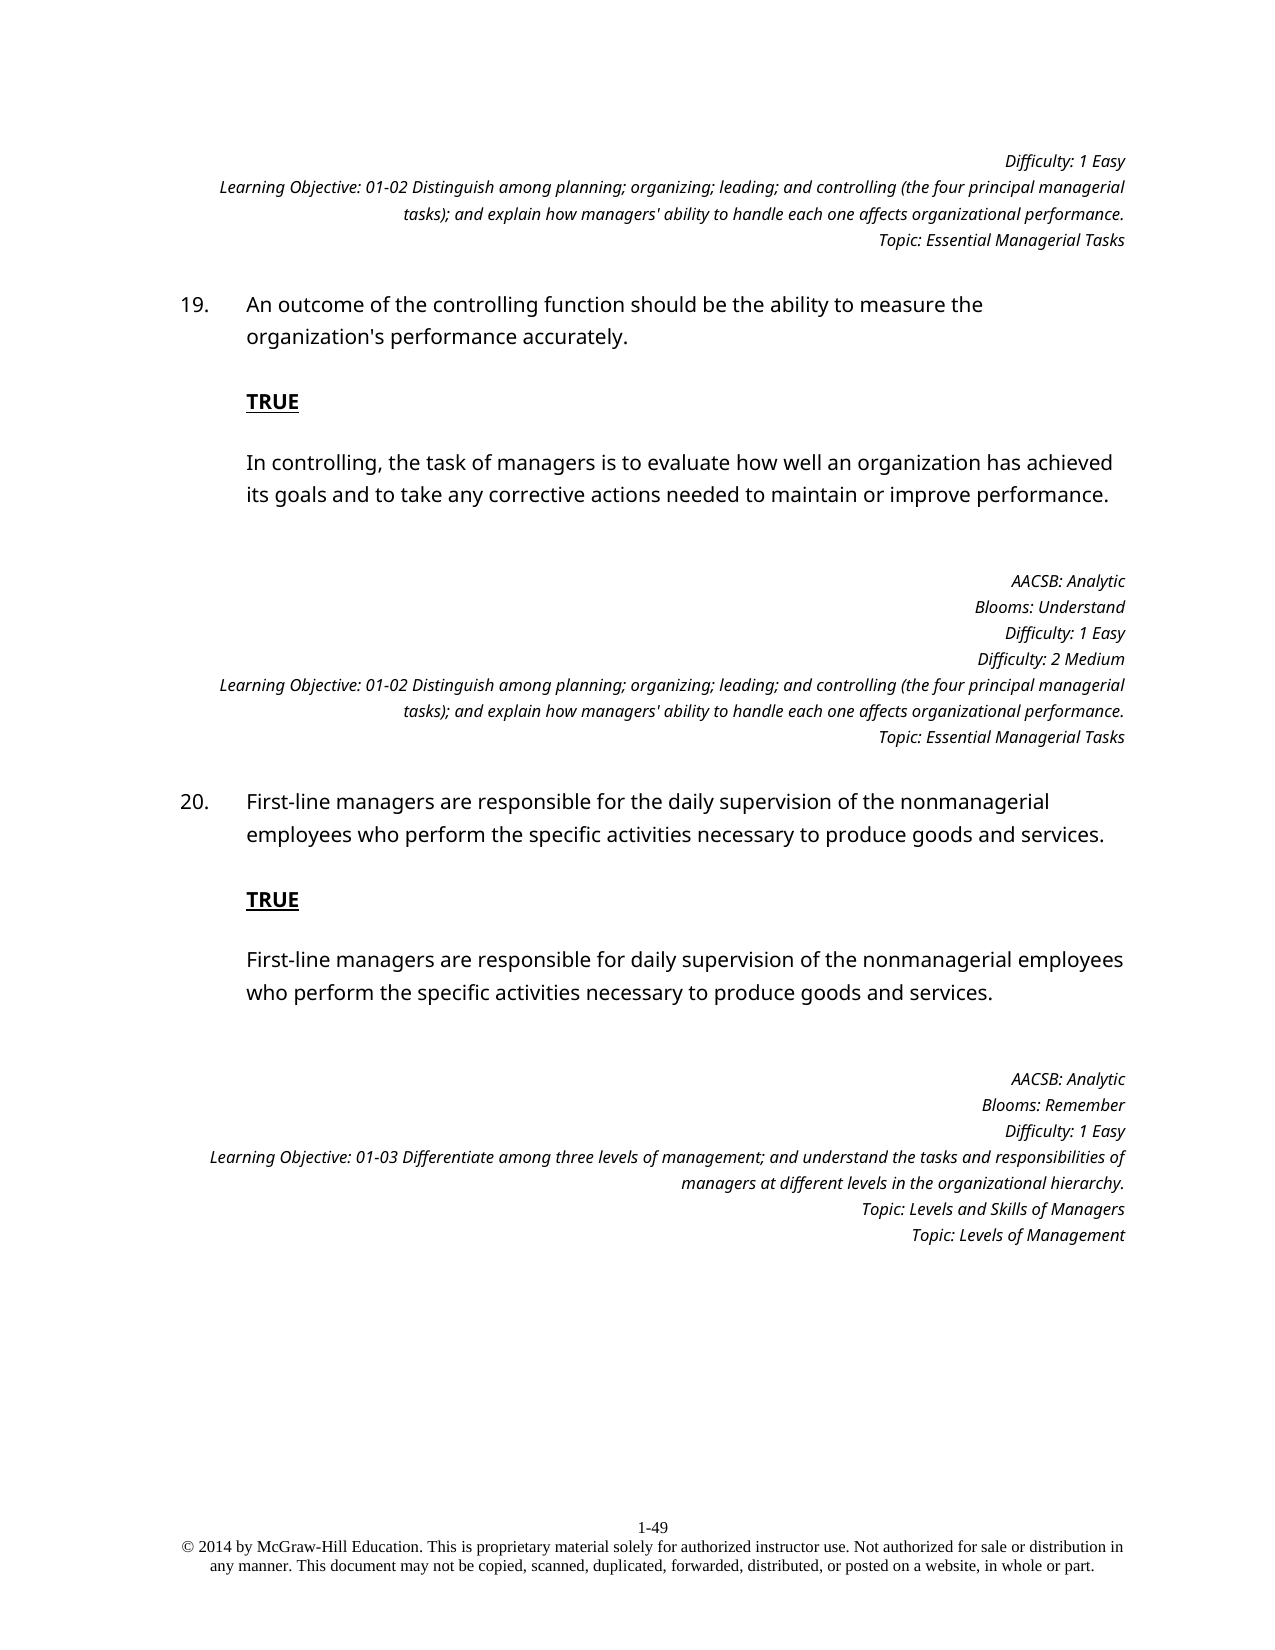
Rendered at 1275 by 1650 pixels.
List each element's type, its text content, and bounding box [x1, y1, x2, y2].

table_header 20. [180, 788, 246, 1038]
table_header AACSB: Analytic Blooms: Understand Difficulty: 1 Easy Difficulty: 2 Medium Learning Objective: 01-02 Distinguish among planning; organizing; leading; and controlling (the four principal managerial tasks); and explain how managers' ability to handle each one affects organizational performance. Topic: Essential Managerial Tasks [180, 570, 1125, 785]
table_header AACSB: Analytic Blooms: Remember Difficulty: 1 Easy Learning Objective: 01-03 Differentiate among three levels of management; and understand the tasks and responsibilities of managers at different levels in the organizational hierarchy. Topic: Levels and Skills of Managers Topic: Levels of Management [180, 1068, 1125, 1282]
table_header First-line managers are responsible for the daily supervision of the nonmanagerial employees who perform the specific activities necessary to produce goods and services. TRUE First-line managers are responsible for daily supervision of the nonmanagerial employees who perform the specific activities necessary to produce goods and services. [246, 788, 1125, 1038]
table_header 19. [180, 290, 246, 540]
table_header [180, 150, 1125, 287]
table_header An outcome of the controlling function should be the ability to measure the organization's performance accurately. TRUE In controlling, the task of managers is to evaluate how well an organization has achieved its goals and to take any corrective actions needed to maintain or improve performance. [246, 290, 1125, 540]
